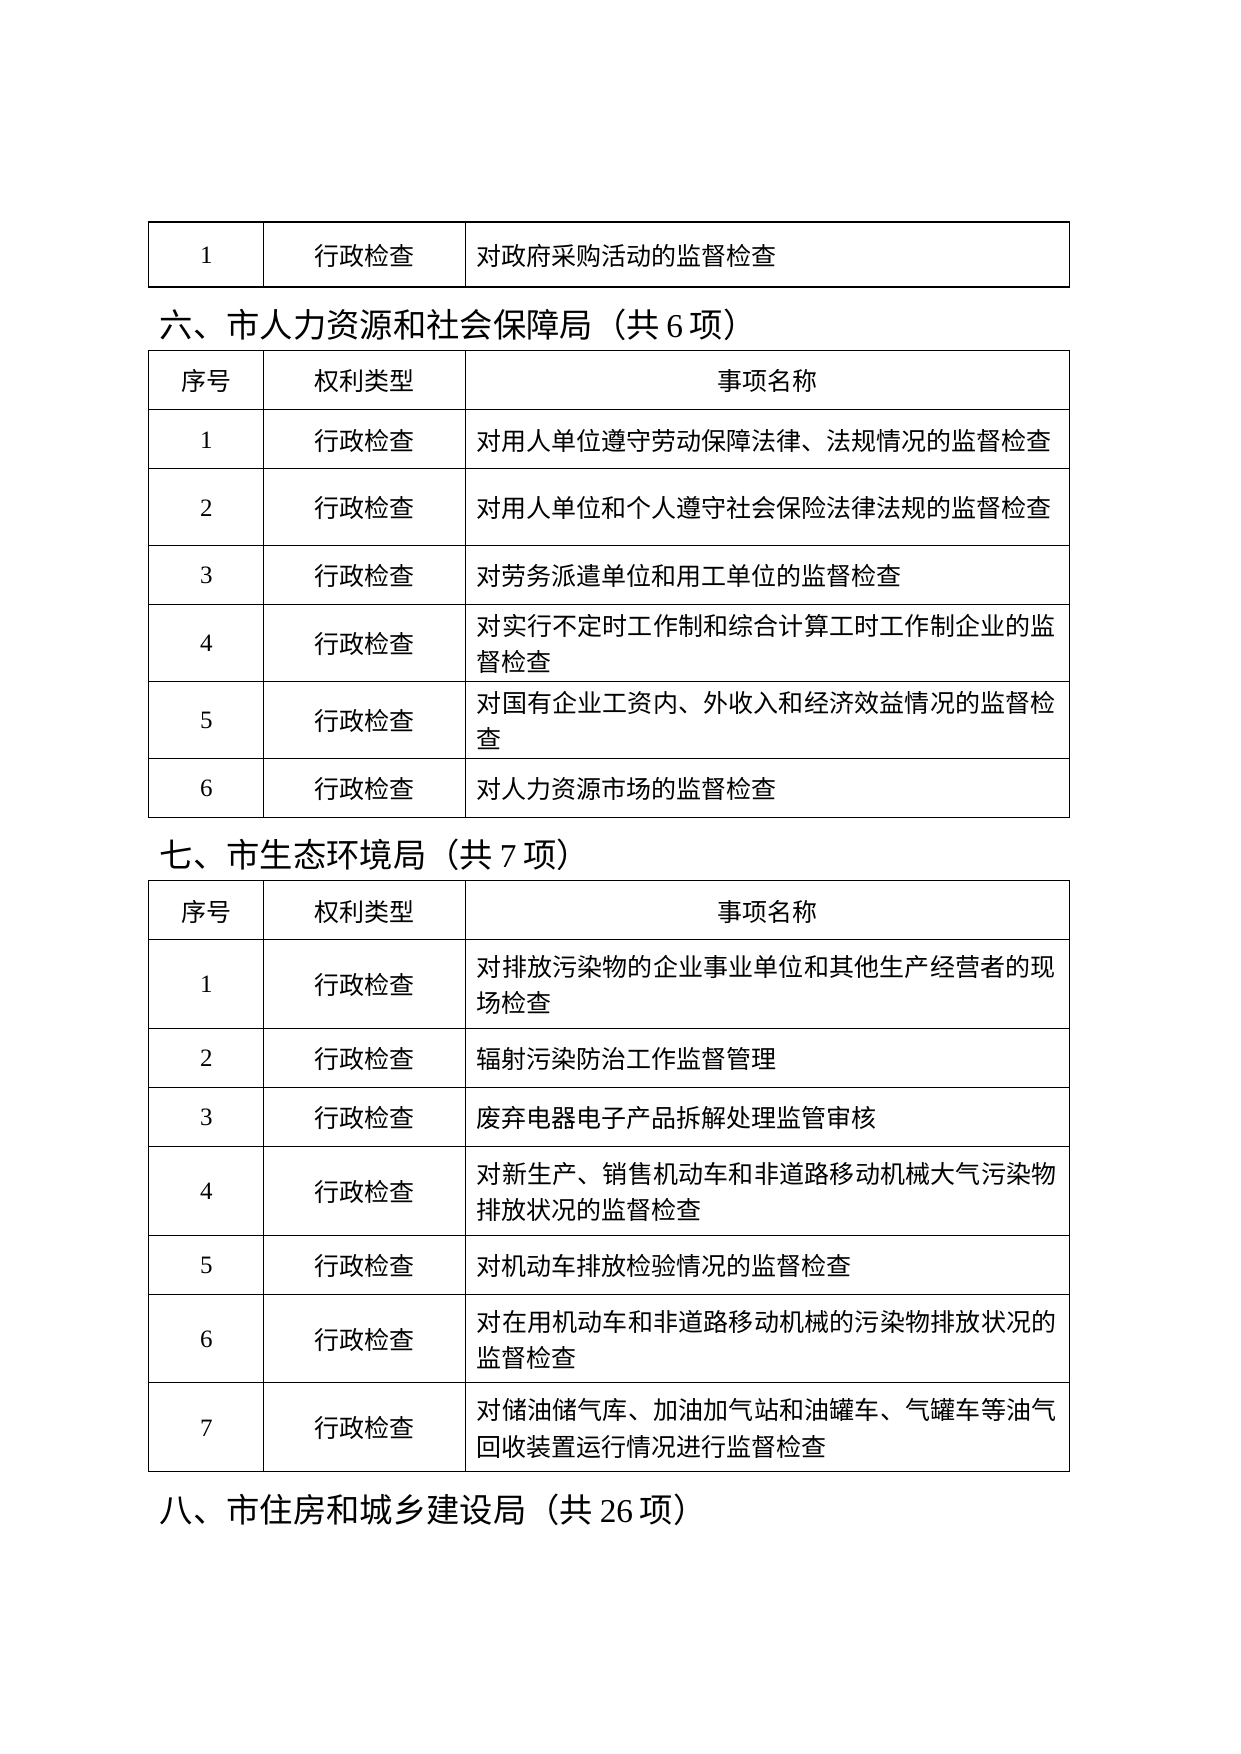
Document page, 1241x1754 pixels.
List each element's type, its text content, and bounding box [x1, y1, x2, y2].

table_header 权利类型 [264, 881, 465, 939]
table_header 事项名称 [466, 351, 1069, 409]
table_cell 对实行不定时工作制和综合计算工时工作制企业的监督检查 [466, 605, 1069, 681]
table_cell 对用人单位和个人遵守社会保险法律法规的监督检查 [466, 469, 1069, 545]
table_cell 行政检查 [264, 546, 465, 604]
table_cell 对储油储气库、加油加气站和油罐车、气罐车等油气回收装置运行情况进行监督检查 [466, 1383, 1069, 1471]
table_cell 1 [149, 940, 263, 1028]
table_cell 1 [149, 410, 263, 468]
table_cell 3 [149, 1088, 263, 1146]
table_cell 2 [149, 469, 263, 545]
table_cell 行政检查 [264, 1236, 465, 1294]
table_cell 行政检查 [264, 605, 465, 681]
table_cell 行政检查 [264, 410, 465, 468]
table_cell 废弃电器电子产品拆解处理监管审核 [466, 1088, 1069, 1146]
table_cell 对机动车排放检验情况的监督检查 [466, 1236, 1069, 1294]
table_cell 对排放污染物的企业事业单位和其他生产经营者的现场检查 [466, 940, 1069, 1028]
table_cell 6 [149, 759, 263, 817]
table_header 事项名称 [466, 881, 1069, 939]
table_header 序号 [149, 881, 263, 939]
table_cell 5 [149, 682, 263, 757]
table_cell 4 [149, 1147, 263, 1234]
table_cell 行政检查 [264, 1295, 465, 1382]
table_cell 行政检查 [264, 1147, 465, 1234]
text 七、市生态环境局（共7项） [159, 818, 1081, 880]
table_cell 行政检查 [264, 682, 465, 757]
table_cell 3 [149, 546, 263, 604]
table_cell 行政检查 [264, 759, 465, 817]
table_cell 对用人单位遵守劳动保障法律、法规情况的监督检查 [466, 410, 1069, 468]
table_header 序号 [149, 351, 263, 409]
table_cell 对国有企业工资内、外收入和经济效益情况的监督检查 [466, 682, 1069, 757]
table_cell 7 [149, 1383, 263, 1471]
table_cell 行政检查 [264, 1383, 465, 1471]
table_cell 行政检查 [264, 940, 465, 1028]
text 六、市人力资源和社会保障局（共6项） [159, 287, 1081, 350]
table_cell 对政府采购活动的监督检查 [466, 223, 1069, 286]
table_cell 行政检查 [264, 469, 465, 545]
table_cell 对在用机动车和非道路移动机械的污染物排放状况的监督检查 [466, 1295, 1069, 1382]
table_header 权利类型 [264, 351, 465, 409]
table_cell 6 [149, 1295, 263, 1382]
table_cell 行政检查 [264, 1029, 465, 1087]
table_cell 对新生产、销售机动车和非道路移动机械大气污染物排放状况的监督检查 [466, 1147, 1069, 1234]
table_cell 2 [149, 1029, 263, 1087]
table_cell 对劳务派遣单位和用工单位的监督检查 [466, 546, 1069, 604]
table_cell 4 [149, 605, 263, 681]
table_cell 辐射污染防治工作监督管理 [466, 1029, 1069, 1087]
table_cell 1 [149, 223, 263, 286]
table_cell 对人力资源市场的监督检查 [466, 759, 1069, 817]
table_cell 5 [149, 1236, 263, 1294]
table_cell 行政检查 [264, 223, 465, 286]
table_cell 行政检查 [264, 1088, 465, 1146]
text 八、市住房和城乡建设局（共26项） [159, 1472, 1081, 1534]
